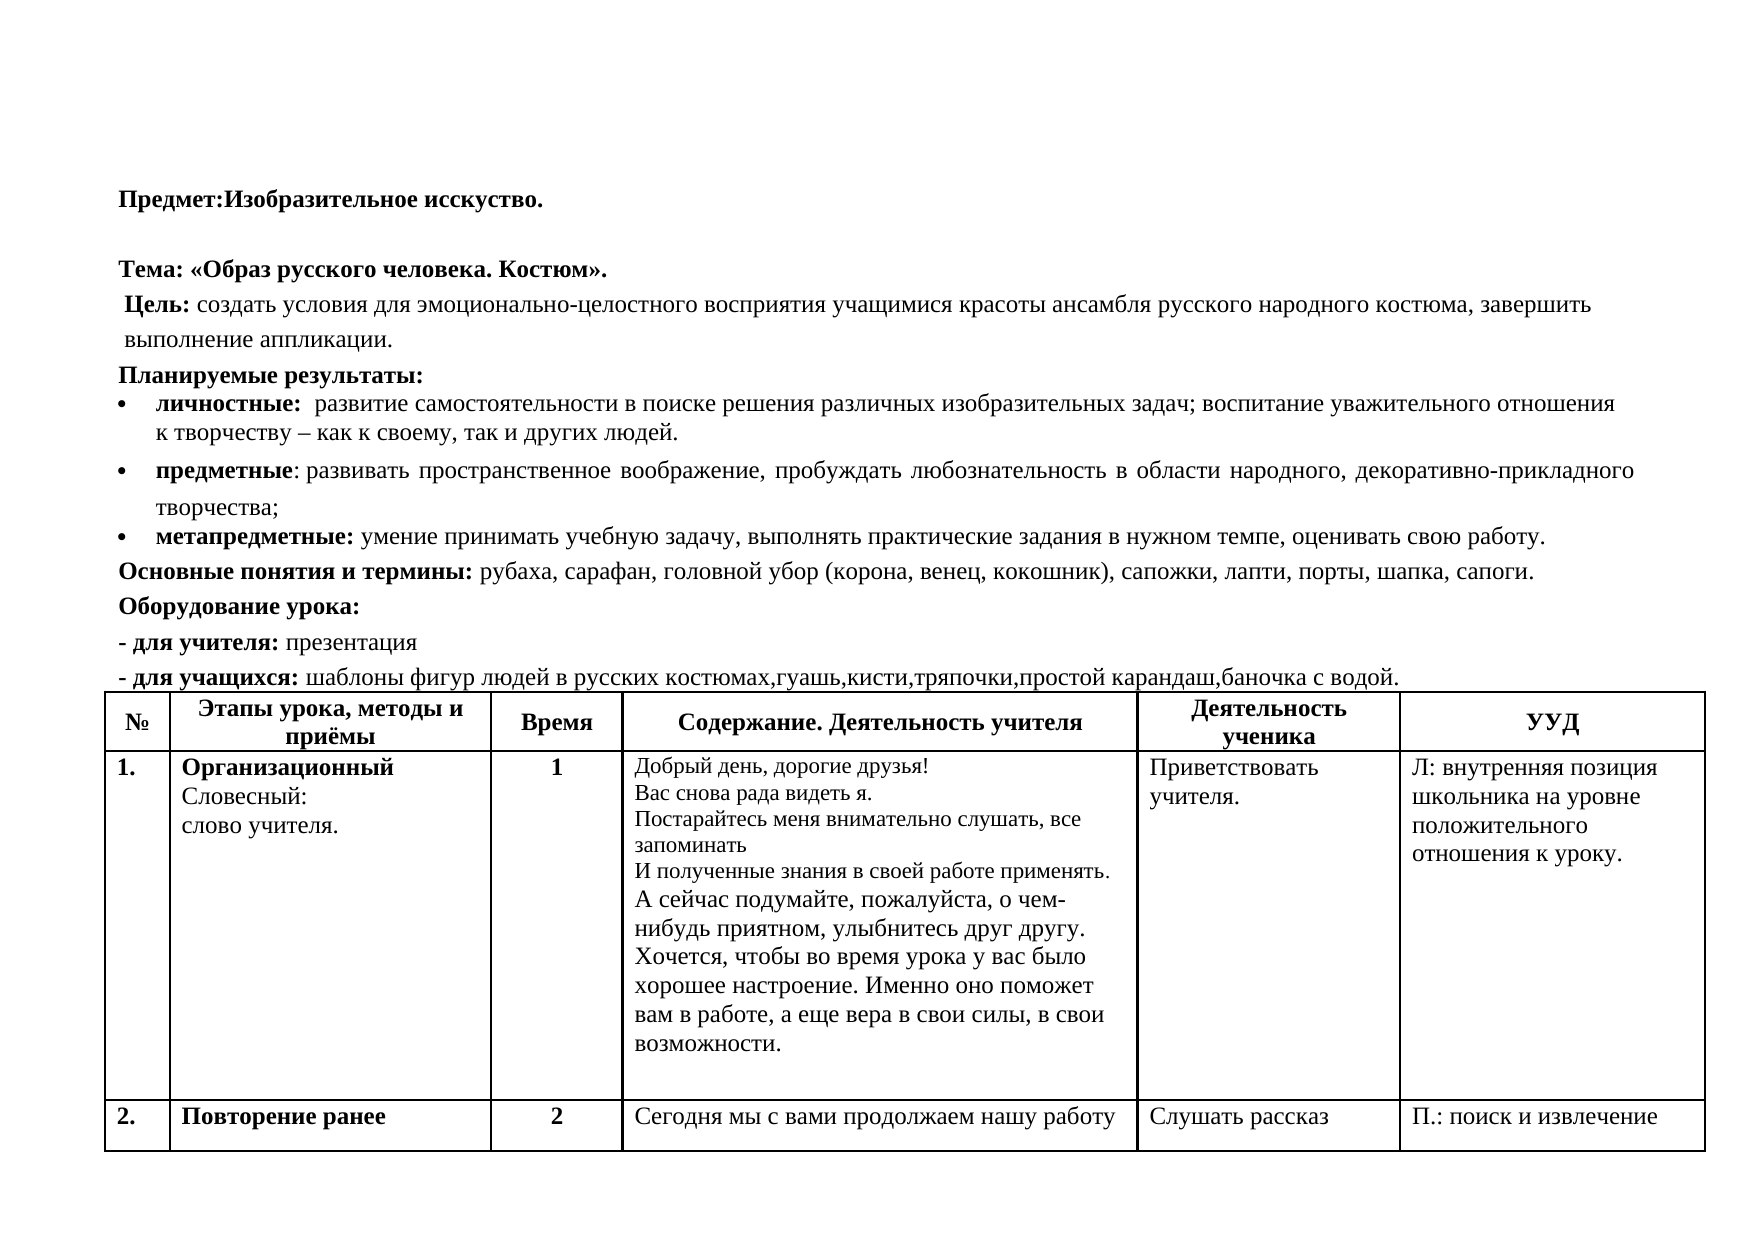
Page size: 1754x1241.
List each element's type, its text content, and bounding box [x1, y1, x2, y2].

table_cell 1 [492, 752, 621, 1099]
table_header № [106, 693, 169, 750]
text Тема: «Образ русского человека. Костюм». [118, 248, 1636, 283]
text Планируемые результаты: [118, 353, 1636, 388]
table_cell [1401, 1101, 1704, 1149]
table_cell 2. [106, 1101, 169, 1149]
text Предмет:Изобразительное исскуство. [118, 177, 1636, 212]
list предметные: развивать пространственное воображение, пробуждать любознательность в области народного, декоративно-прикладного творчества; [118, 446, 1636, 521]
table_cell Добрый день, дорогие друзья! Вас снова рада видеть я. Постарайтесь меня внимательно слушать, все запоминать И полученные знания в своей работе применять. А сейчас подумайте, пожалуйста, о чем-нибудь приятном, улыбнитесь друг другу. Хочется, чтобы во время урока у вас было хорошее настроение. Именно оно поможет вам в работе, а еще вера в свои силы, в свои возможности. [624, 752, 1136, 1099]
text - для учащихся: шаблоны фигур людей в русских костюмах,гуашь,кисти,тряпочки,простой карандаш,баночка с водой. [118, 655, 1636, 691]
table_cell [1139, 1101, 1399, 1149]
table_header Время [492, 693, 621, 750]
table_cell 2 [492, 1101, 621, 1149]
text Оборудование урока: - для учителя: презентация [118, 585, 1636, 655]
table_header Содержание. Деятельность учителя [624, 693, 1136, 750]
text Цель: создать условия для эмоционально-целостного восприятия учащимися красоты ансамбля русского народного костюма, завершить выполнение аппликации. [124, 283, 1630, 353]
table_cell Организационный Словесный: слово учителя. [171, 752, 490, 1099]
text Основные понятия и термины: рубаха, сарафан, головной убор (корона, венец, кокошник), сапожки, лапти, порты, шапка, сапоги. [118, 550, 1636, 585]
table_cell Приветствовать учителя. [1139, 752, 1399, 1099]
table_header УУД [1401, 693, 1704, 750]
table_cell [624, 1101, 1136, 1149]
table_cell 1. [106, 752, 169, 1099]
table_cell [171, 1101, 490, 1149]
table_header Этапы урока, методы и приёмы [171, 693, 490, 750]
list личностные: развитие самостоятельности в поиске решения различных изобразительных задач; воспитание уважительного отношения к творчеству – как к своему, так и других людей. [118, 388, 1620, 446]
list метапредметные: умение принимать учебную задачу, выполнять практические задания в нужном темпе, оценивать свою работу. [118, 521, 1636, 550]
table_cell Л: внутренняя позиция школьника на уровне положительного отношения к уроку. [1401, 752, 1704, 1099]
table_header Деятельность ученика [1139, 693, 1399, 750]
